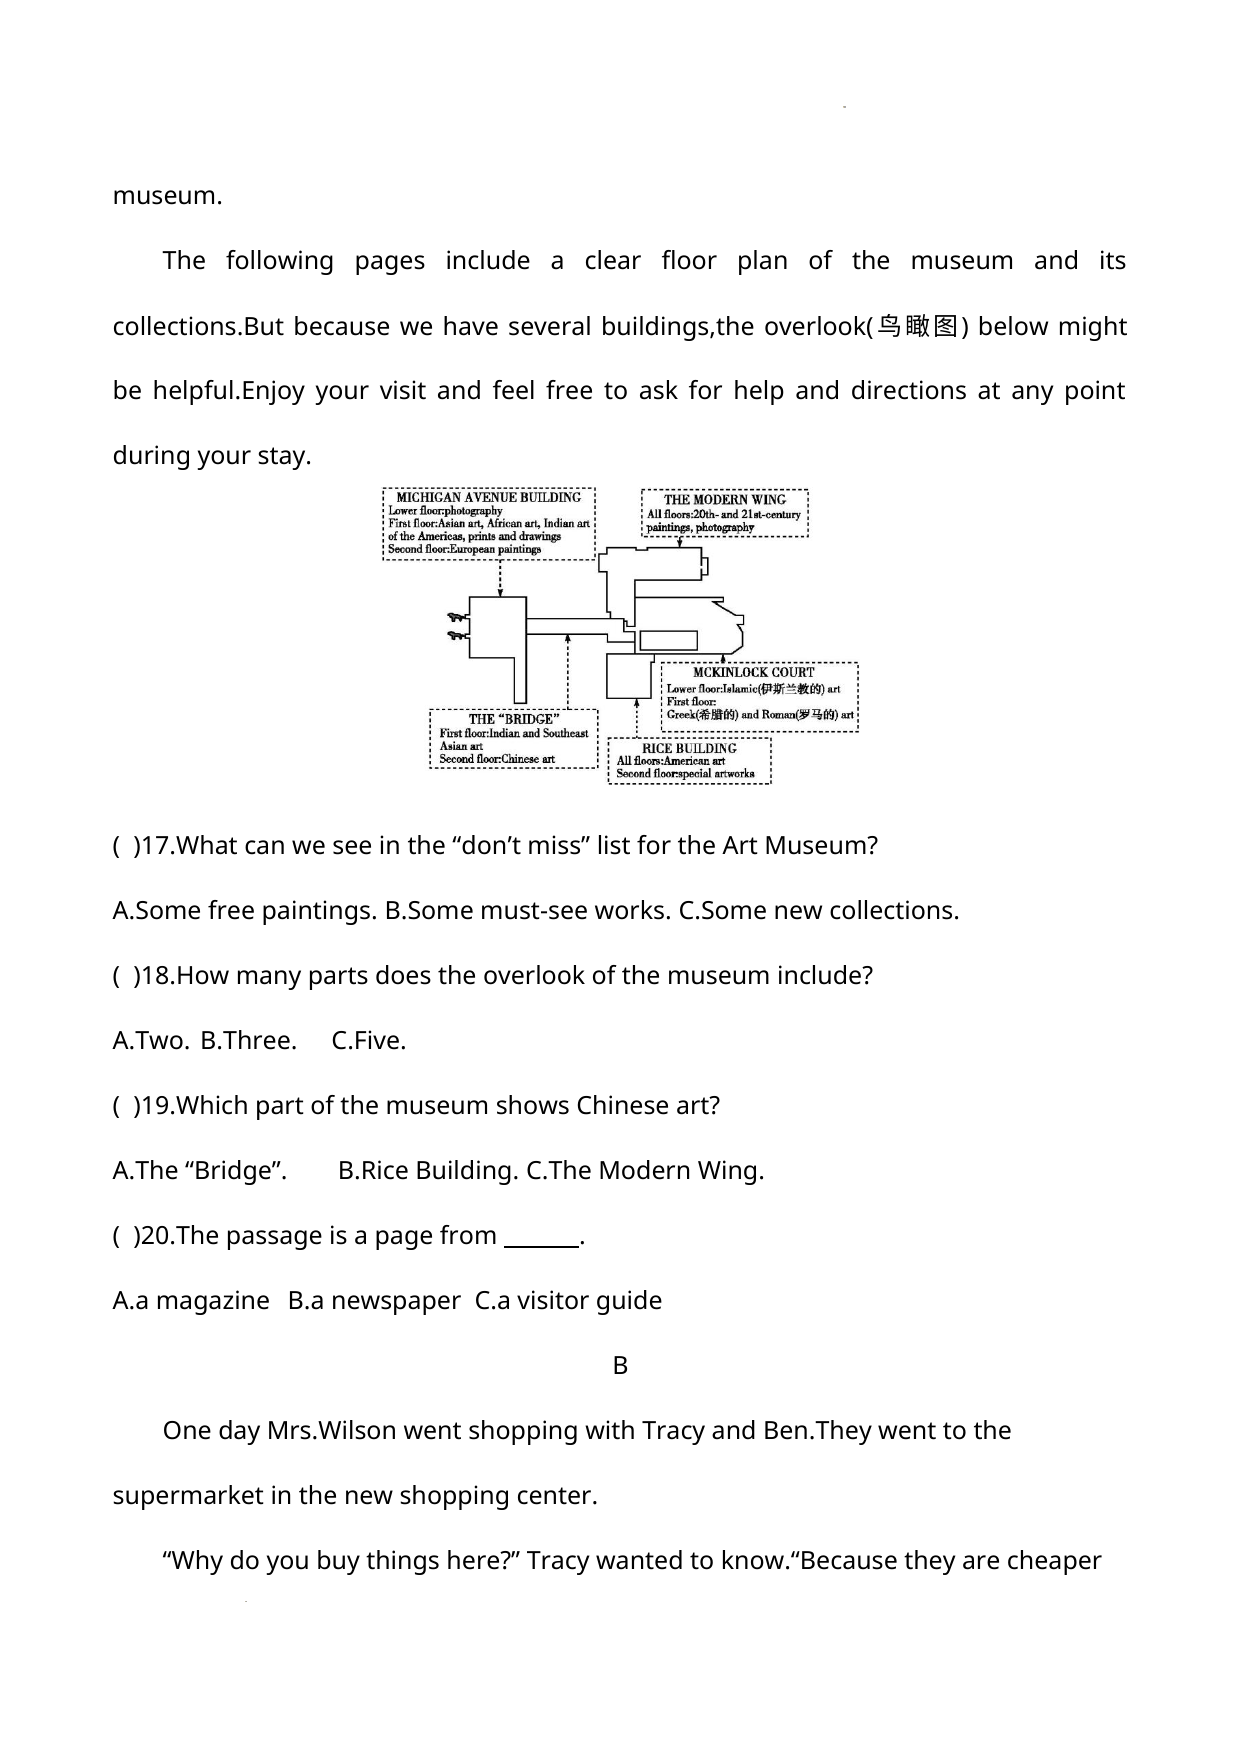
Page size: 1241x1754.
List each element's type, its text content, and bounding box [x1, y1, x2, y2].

text A.a magazine B.a newspaper C.a visitor guide [112, 1267, 1128, 1332]
text ( )17.What can we see in the “don’t miss” list for the Art Museum? [112, 812, 1128, 877]
text A.The “Bridge”. B.Rice Building. C.The Modern Wing. [112, 1137, 1128, 1202]
text B [112, 1332, 1128, 1397]
text A.Some free paintings. B.Some must-see works. C.Some new collections. [112, 877, 1128, 942]
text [112, 1527, 1128, 1592]
text ( )18.How many parts does the overlook of the museum include? [112, 942, 1128, 1007]
text A.Two. B.Three. C.Five. [112, 1007, 1128, 1072]
picture [380, 487, 860, 785]
text ( )20.The passage is a page from . [112, 1202, 1128, 1267]
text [112, 162, 1128, 227]
text The following pages include a clear floor plan of the museum and its collections.But because we have several buildings,the overlook(鸟瞰图) below might be helpful.Enjoy your visit and feel free to ask for help and directions at any point during your stay. [112, 227, 1128, 487]
text One day Mrs.Wilson went shopping with Tracy and Ben.They went to the supermarket in the new shopping center. [112, 1397, 1128, 1527]
text ( )19.Which part of the museum shows Chinese art? [112, 1072, 1128, 1137]
